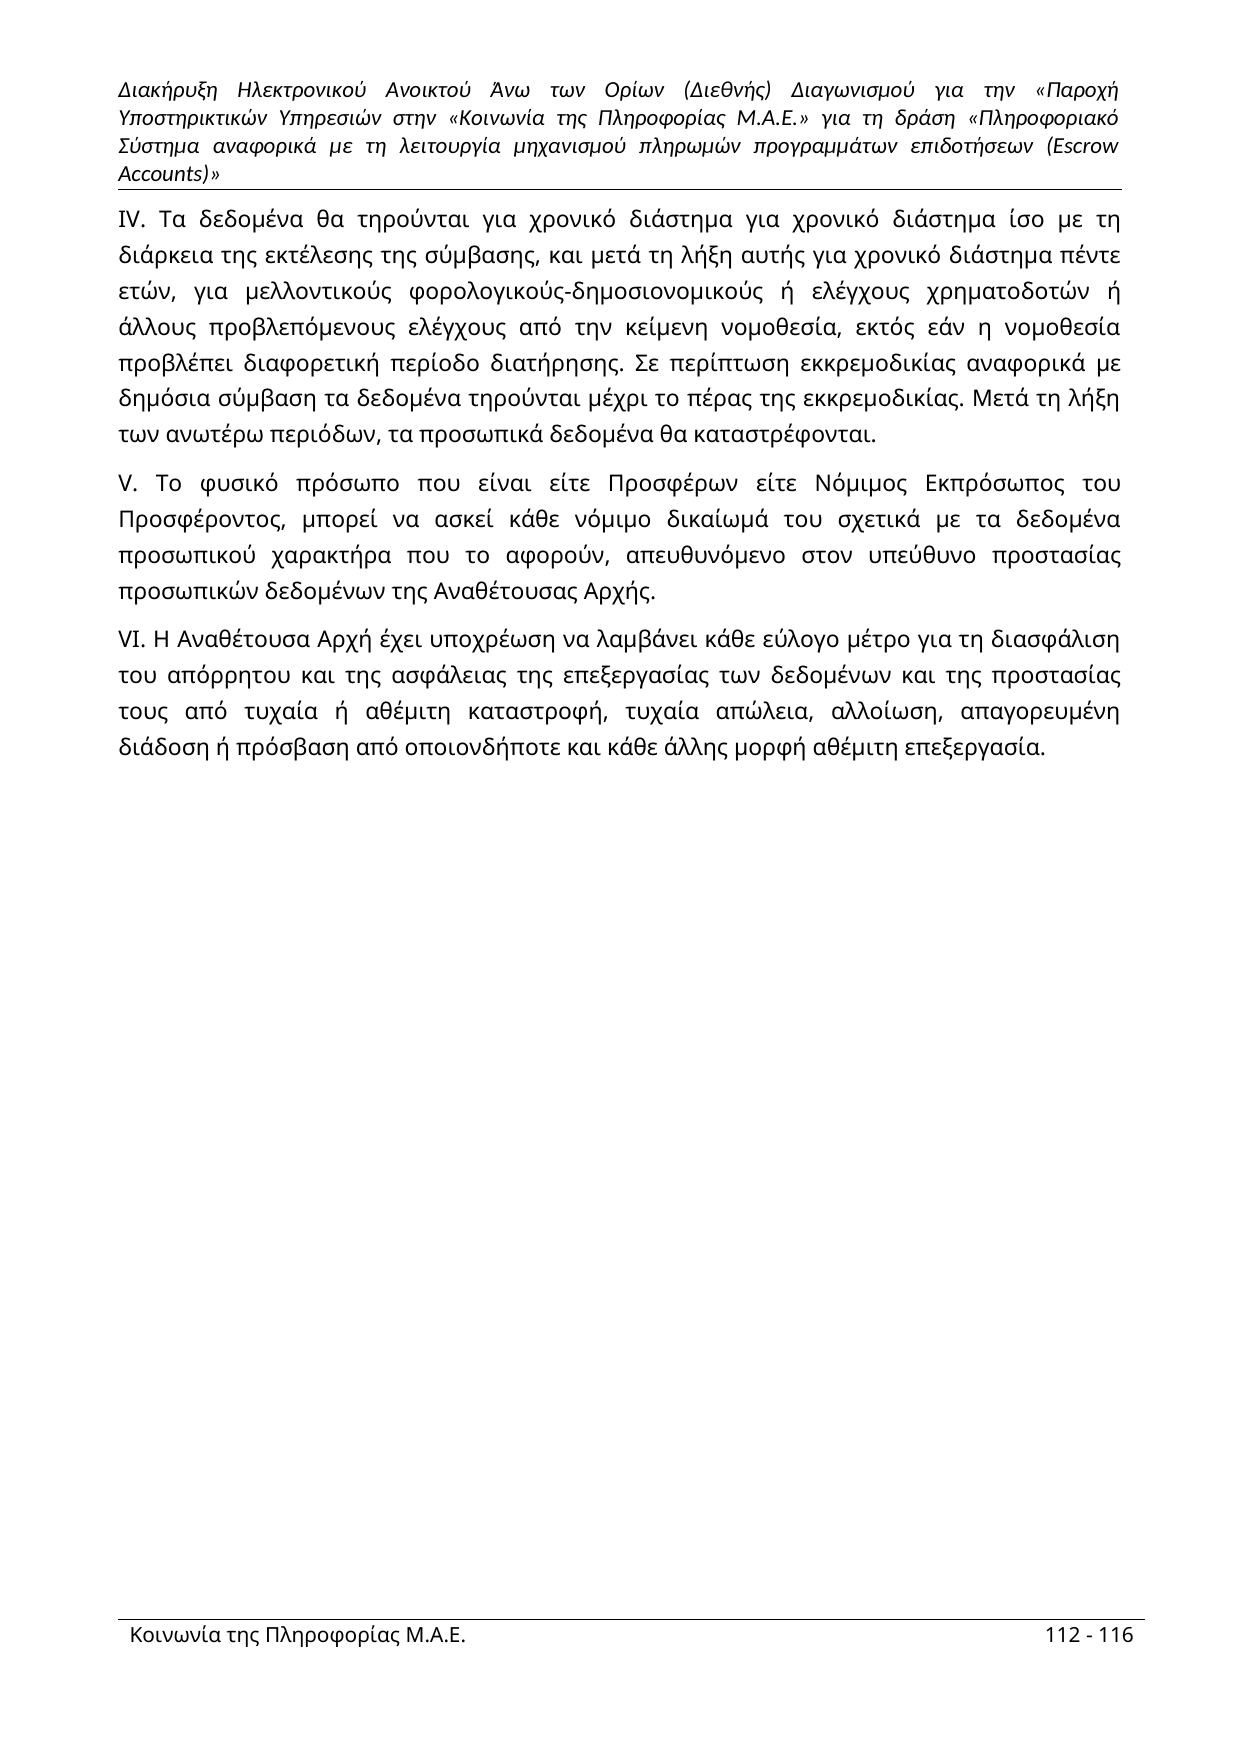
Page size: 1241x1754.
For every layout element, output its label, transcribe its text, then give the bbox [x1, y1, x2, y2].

text VI. H Αναθέτουσα Αρχή έχει υποχρέωση να λαμβάνει κάθε εύλογο μέτρο για τη διασφάλιση του απόρρητου και της ασφάλειας της επεξεργασίας των δεδομένων και της προστασίας τους από τυχαία ή αθέμιτη καταστροφή, τυχαία απώλεια, αλλοίωση, απαγορευμένη διάδοση ή πρόσβαση από οποιονδήποτε και κάθε άλλης μορφή αθέμιτη επεξεργασία. [118, 623, 1122, 762]
text V. Το φυσικό πρόσωπο που είναι είτε Προσφέρων είτε Νόμιμος Εκπρόσωπος του Προσφέροντος, μπορεί να ασκεί κάθε νόμιμο δικαίωμά του σχετικά με τα δεδομένα προσωπικού χαρακτήρα που το αφορούν, απευθυνόμενο στον υπεύθυνο προστασίας προσωπικών δεδομένων της Αναθέτουσας Αρχής. [118, 467, 1122, 606]
text IV. Τα δεδομένα θα τηρούνται για χρονικό διάστημα για χρονικό διάστημα ίσο με τη διάρκεια της εκτέλεσης της σύμβασης, και μετά τη λήξη αυτής για χρονικό διάστημα πέντε ετών, για μελλοντικούς φορολογικούς-δημοσιονομικούς ή ελέγχους χρηματοδοτών ή άλλους προβλεπόμενους ελέγχους από την κείμενη νομοθεσία, εκτός εάν η νομοθεσία προβλέπει διαφορετική περίοδο διατήρησης. Σε περίπτωση εκκρεμοδικίας αναφορικά με δημόσια σύμβαση τα δεδομένα τηρούνται μέχρι το πέρας της εκκρεμοδικίας. Μετά τη λήξη των ανωτέρω περιόδων, τα προσωπικά δεδομένα θα καταστρέφονται. [118, 203, 1122, 449]
